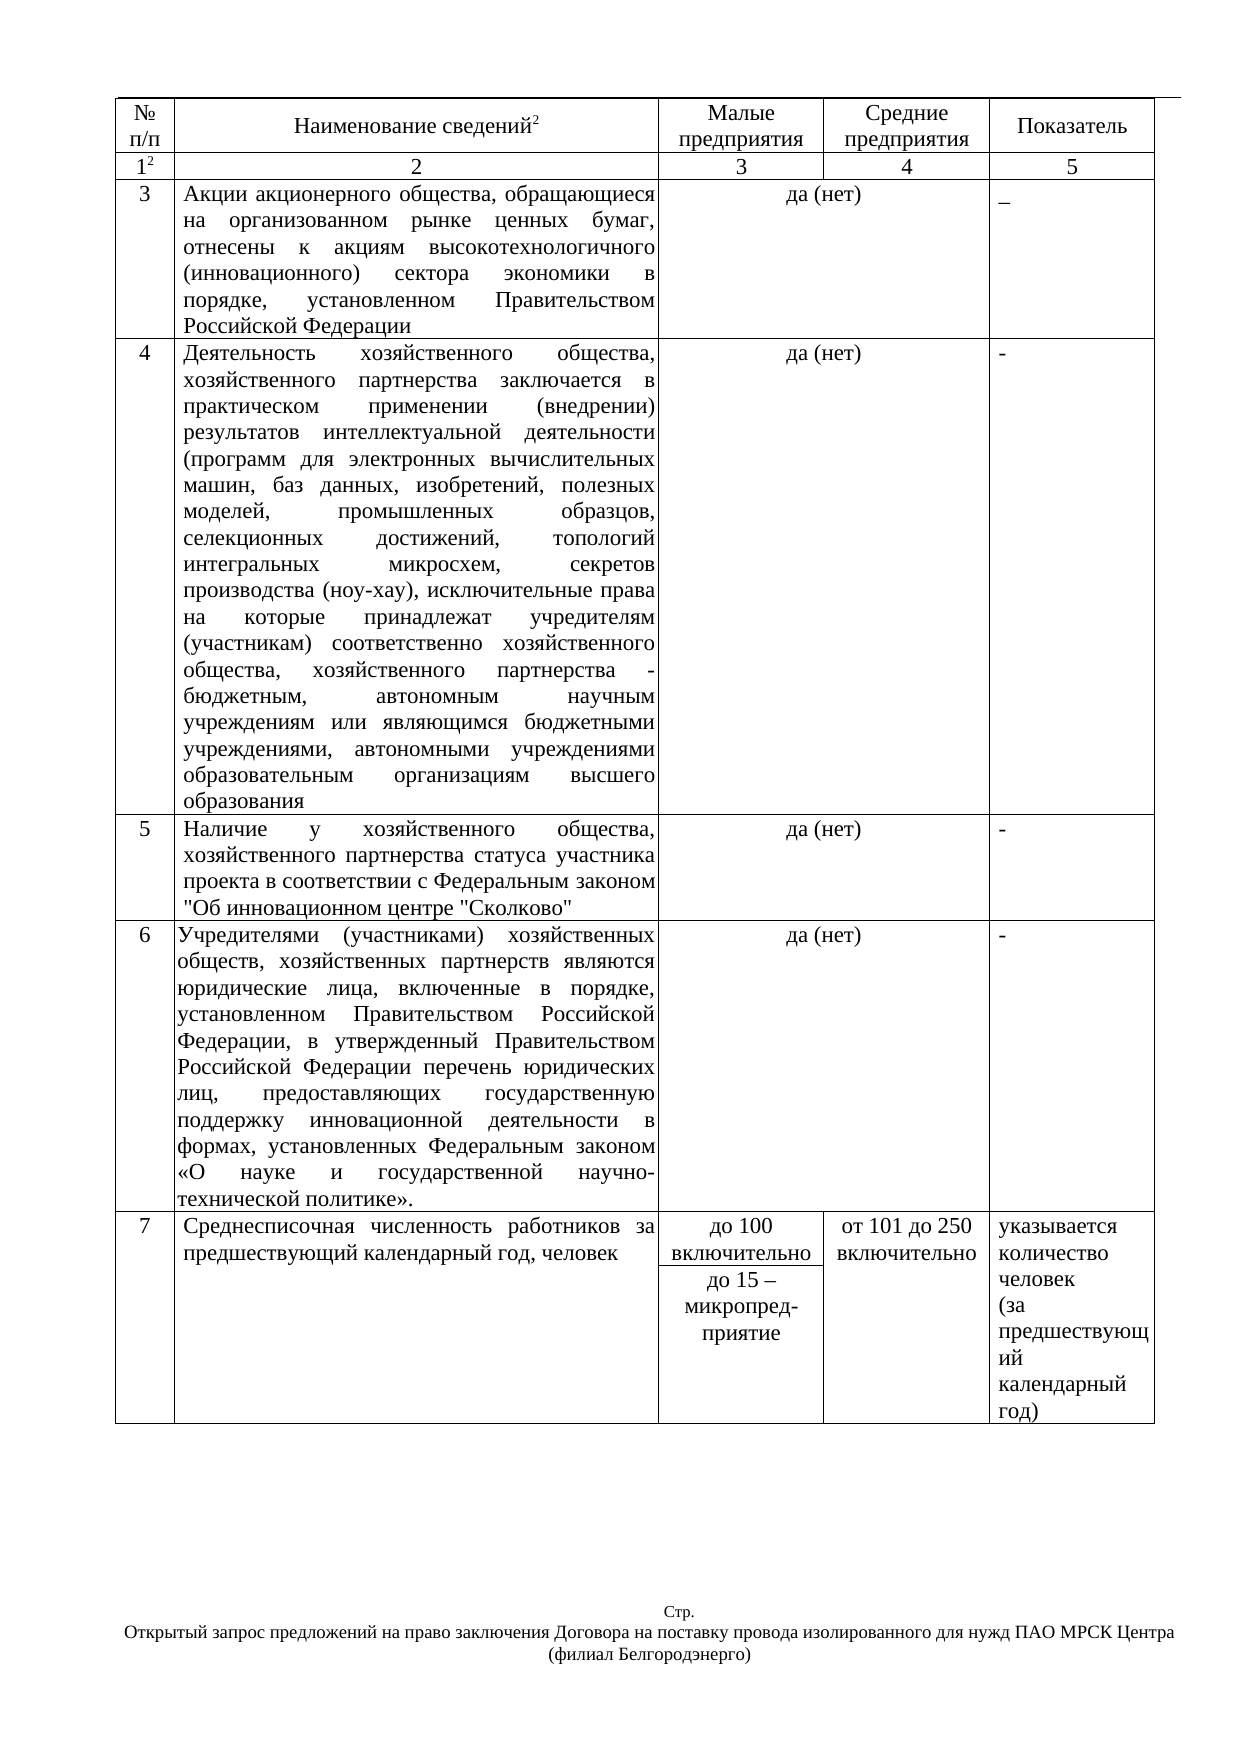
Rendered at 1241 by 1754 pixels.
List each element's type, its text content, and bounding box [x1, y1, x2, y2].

table_cell - [990, 339, 1154, 814]
table_cell до 100 включительно [659, 1212, 823, 1265]
table_cell 7 [116, 1212, 174, 1423]
table_cell 2 [175, 153, 658, 179]
table_cell Наличие у хозяйственного общества, хозяйственного партнерства статуса участника проекта в соответствии с Федеральным законом "Об инновационном центре "Сколково" [175, 815, 658, 920]
table_cell _ [990, 180, 1154, 338]
table_cell 3 [659, 153, 823, 179]
table_header Малые предприятия [659, 99, 823, 152]
table_cell - [990, 815, 1154, 920]
table_cell 5 [990, 153, 1154, 179]
table_cell 6 [116, 921, 174, 1211]
table_cell да (нет) [659, 921, 989, 1211]
table_cell 4 [824, 153, 989, 179]
table_cell указывается количество человек (за предшествующий календарный год) [990, 1212, 1154, 1423]
table_cell 3 [116, 180, 174, 338]
table_cell Учредителями (участниками) хозяйственных обществ, хозяйственных партнерств являются юридические лица, включенные в порядке, установленном Правительством Российской Федерации, в утвержденный Правительством Российской Федерации перечень юридических лиц, предоставляющих государственную поддержку инновационной деятельности в формах, установленных Федеральным законом «О науке и государственной научно-технической политике». [175, 921, 658, 1211]
table_header Средние предприятия [824, 99, 989, 152]
table_cell Деятельность хозяйственного общества, хозяйственного партнерства заключается в практическом применении (внедрении) результатов интеллектуальной деятельности (программ для электронных вычислительных машин, баз данных, изобретений, полезных моделей, промышленных образцов, селекционных достижений, топологий интегральных микросхем, секретов производства (ноу-хау), исключительные права на которые принадлежат учредителям (участникам) соответственно хозяйственного общества, хозяйственного партнерства - бюджетным, автономным научным учреждениям или являющимся бюджетными учреждениями, автономными учреждениями образовательным организациям высшего образования [175, 339, 658, 814]
table_cell до 15 – микропредприятие [659, 1266, 823, 1423]
table_cell да (нет) [659, 815, 989, 920]
table_header № п/п [116, 99, 174, 152]
table_cell от 101 до 250 включительно [824, 1212, 989, 1423]
table_cell 12 [116, 153, 174, 179]
table_cell 5 [116, 815, 174, 920]
table_cell - [990, 921, 1154, 1211]
table_cell да (нет) [659, 339, 989, 814]
table_header Показатель [990, 99, 1154, 152]
table_cell да (нет) [659, 180, 989, 338]
table_cell Среднесписочная численность работников за предшествующий календарный год, человек [175, 1212, 658, 1423]
table_cell Акции акционерного общества, обращающиеся на организованном рынке ценных бумаг, отнесены к акциям высокотехнологичного (инновационного) сектора экономики в порядке, установленном Правительством Российской Федерации [175, 180, 658, 338]
table_header Наименование сведений2 [175, 99, 658, 152]
table_cell 4 [116, 339, 174, 814]
